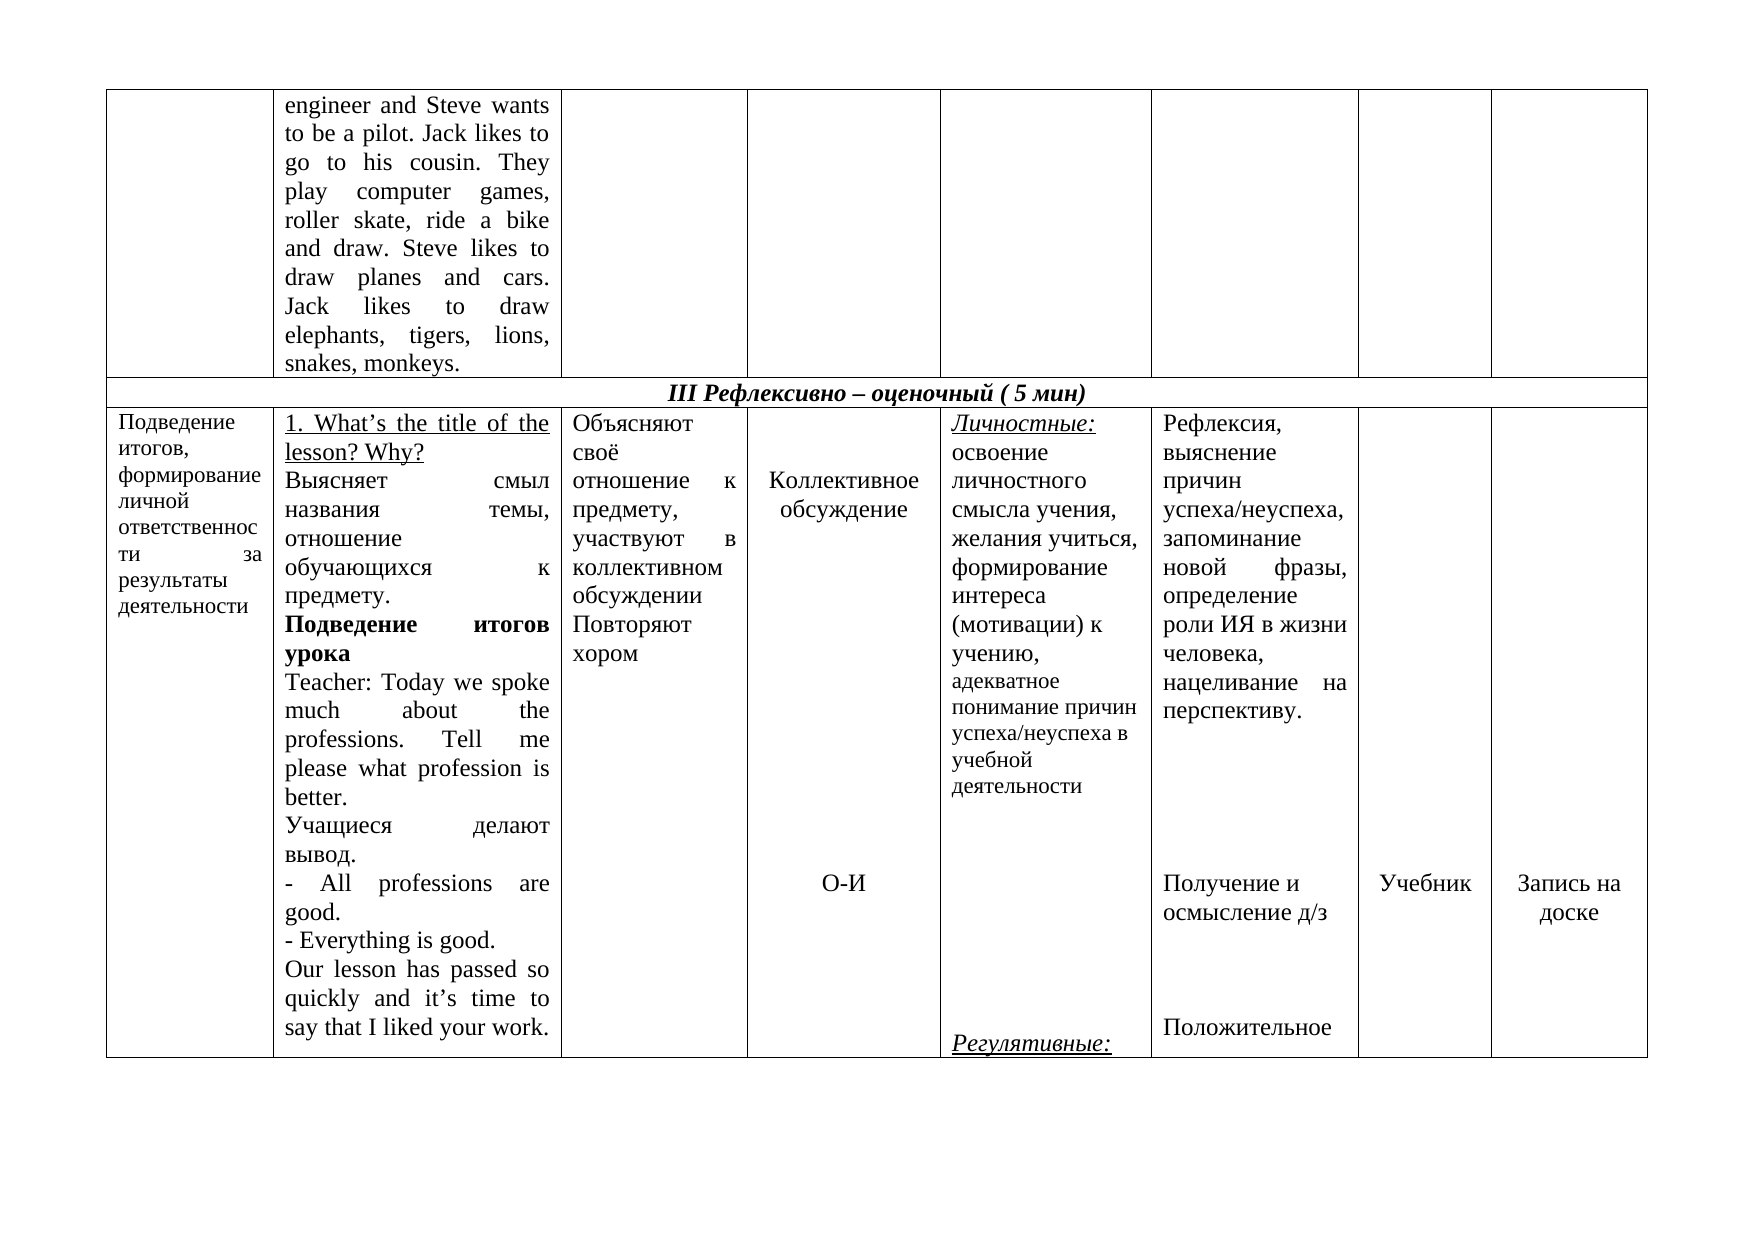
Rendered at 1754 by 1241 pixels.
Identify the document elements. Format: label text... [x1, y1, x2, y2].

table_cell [1359, 90, 1491, 377]
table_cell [941, 90, 1151, 377]
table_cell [107, 90, 273, 377]
table_cell Учебник [1359, 408, 1491, 1057]
table_cell Запись на доске [1492, 408, 1647, 1057]
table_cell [748, 90, 940, 377]
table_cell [107, 408, 273, 1057]
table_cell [562, 408, 747, 1057]
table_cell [1152, 90, 1358, 377]
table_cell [941, 408, 1151, 1057]
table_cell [274, 90, 561, 377]
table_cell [274, 408, 561, 1057]
table_cell III Рефлексивно – оценочный ( 5 мин) [107, 378, 1647, 407]
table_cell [748, 408, 940, 1057]
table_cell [1152, 408, 1358, 1057]
table_cell [1492, 90, 1647, 377]
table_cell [562, 90, 747, 377]
